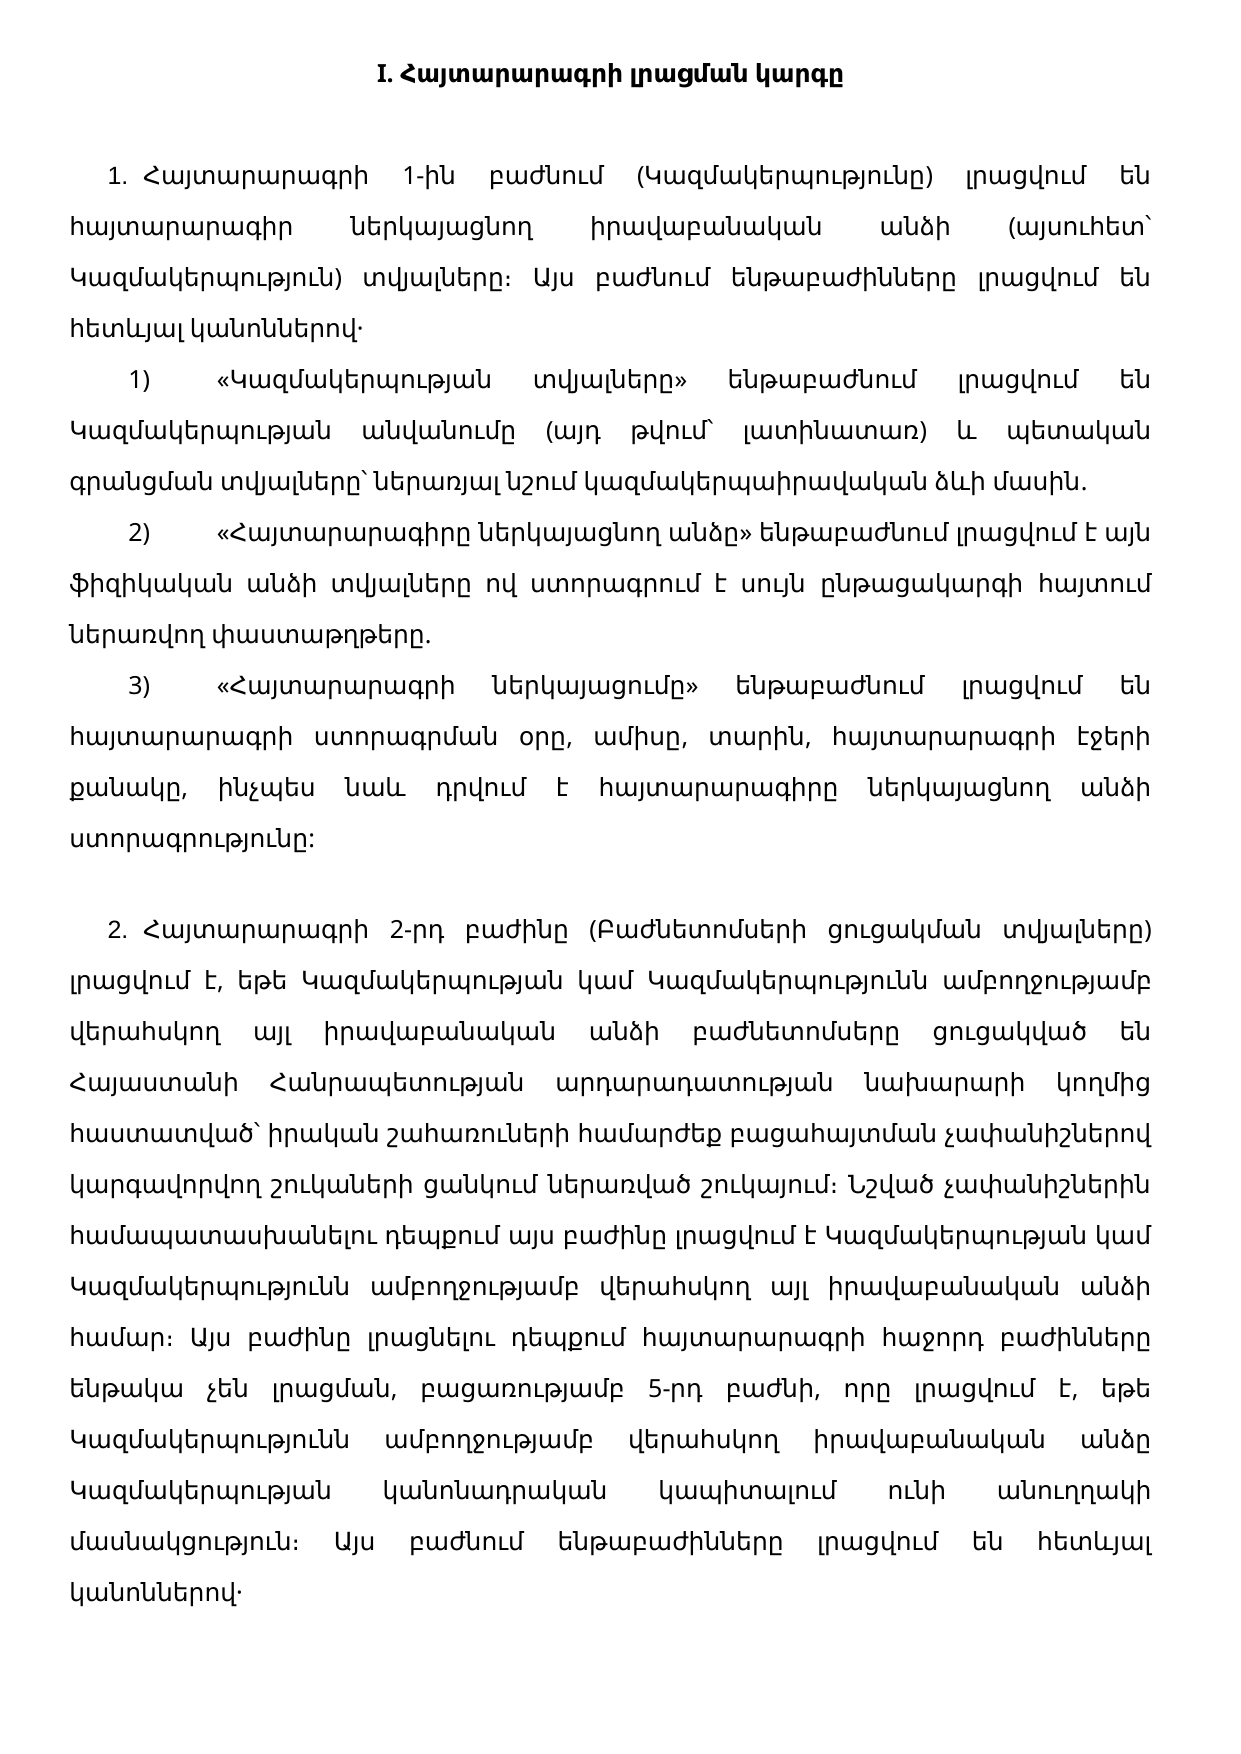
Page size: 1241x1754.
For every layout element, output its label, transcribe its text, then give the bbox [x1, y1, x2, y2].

list Հայտարարագրի 2-րդ բաժինը (Բաժնետոմսերի ցուցակման տվյալները) լրացվում է, եթե Կազմակերպության կամ Կազմակերպությունն ամբողջությամբ վերահսկող այլ իրավաբանական անձի բաժնետոմսերը ցուցակված են Հայաստանի Հանրապետության արդարադատության նախարարի կողմից հաստատված՝ իրական շահառուների համարժեք բացահայտման չափանիշներով կարգավորվող շուկաների ցանկում ներառված շուկայում։ Նշված չափանիշներին համապատասխանելու դեպքում այս բաժինը լրացվում է Կազմակերպության կամ Կազմակերպությունն ամբողջությամբ վերահսկող այլ իրավաբանական անձի համար։ Այս բաժինը լրացնելու դեպքում հայտարարագրի հաջորդ բաժինները ենթակա չեն լրացման, բացառությամբ 5-րդ բաժնի, որը լրացվում է, եթե Կազմակերպությունն ամբողջությամբ վերահսկող իրավաբանական անձը Կազմակերպության կանոնադրական կապիտալում ունի անուղղակի մասնակցություն։ Այս բաժնում ենթաբաժինները լրացվում են հետևյալ կանոններով․ [69, 911, 1152, 1609]
list Հայտարարագրի 1-ին բաժնում (Կազմակերպությունը) լրացվում են հայտարարագիր ներկայացնող իրավաբանական անձի (այսուհետ՝ Կազմակերպություն) տվյալները։ Այս բաժնում ենթաբաժինները լրացվում են հետևյալ կանոններով․ [69, 158, 1152, 345]
list «Կազմակերպության տվյալները» ենթաբաժնում լրացվում են Կազմակերպության անվանումը (այդ թվում՝ լատինատառ) և պետական գրանցման տվյալները՝ ներառյալ նշում կազմակերպաիրավական ձևի մասին. [69, 362, 1152, 498]
list «Հայտարարագիրը ներկայացնող անձը» ենթաբաժնում լրացվում է այն ֆիզիկական անձի տվյալները ով ստորագրում է սույն ընթացակարգի հայտում ներառվող փաստաթղթերը. [69, 515, 1152, 651]
list «Հայտարարագրի ներկայացումը» ենթաբաժնում լրացվում են հայտարարագրի ստորագրման օրը, ամիսը, տարին, հայտարարագրի էջերի քանակը, ինչպես նաև դրվում է հայտարարագիրը ներկայացնող անձի ստորագրությունը: [69, 668, 1152, 855]
text I. Հայտարարագրի լրացման կարգը [69, 56, 1152, 89]
